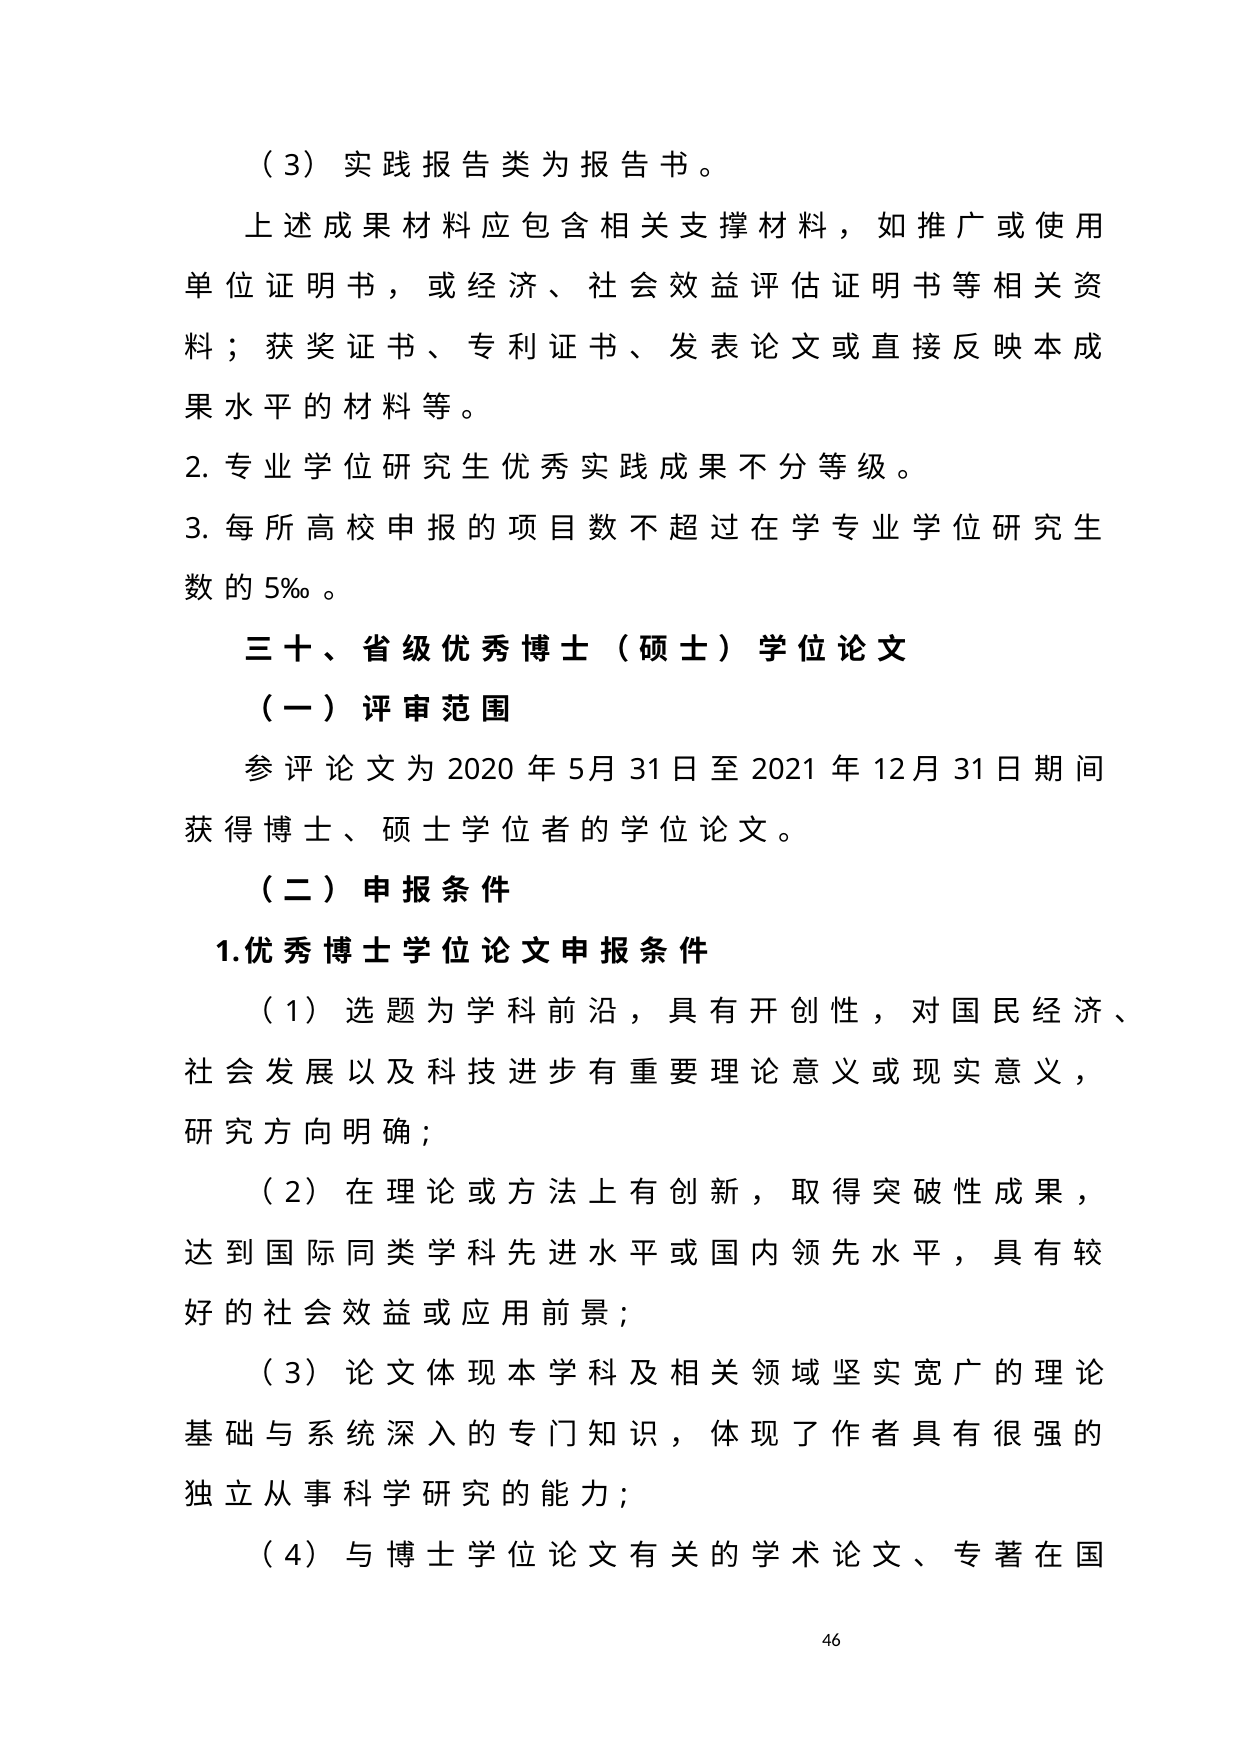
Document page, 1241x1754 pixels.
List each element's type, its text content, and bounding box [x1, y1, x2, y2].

list 3.每所高校申报的项目数不超过在学专业学位研究生数的5‰ 。 [184, 495, 1115, 616]
text （二）申报条件 [224, 858, 1115, 918]
text 上述成果材料应包含相关支撑材料，如推广或使用单位证明书，或经济、社会效益评估证明书等相关资料；获奖证书、专利证书、发表论文或直接反映本成果水平的材料等。 [184, 193, 1115, 435]
list 2.专业学位研究生优秀实践成果不分等级。 [184, 435, 1115, 495]
text 参评论文为2020年5月31日至2021年12月31日期间获得博士、硕士学位者的学位论文。 [184, 737, 1115, 858]
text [184, 1522, 1115, 1583]
text （3）实践报告类为报告书。 [184, 133, 1115, 193]
text （2）在理论或方法上有创新，取得突破性成果，达到国际同类学科先进水平或国内领先水平，具有较好的社会效益或应用前景; [184, 1160, 1115, 1341]
text （1）选题为学科前沿，具有开创性，对国民经济、社会发展以及科技进步有重要理论意义或现实意义，研究方向明确; [184, 979, 1115, 1160]
text 三十、省级优秀博士（硕士）学位论文 [184, 616, 1115, 677]
text （一）评审范围 [184, 677, 1115, 737]
text 1.优秀博士学位论文申报条件 [184, 918, 1115, 979]
text （3）论文体现本学科及相关领域坚实宽广的理论基础与系统深入的专门知识，体现了作者具有很强的独立从事科学研究的能力; [184, 1341, 1115, 1522]
